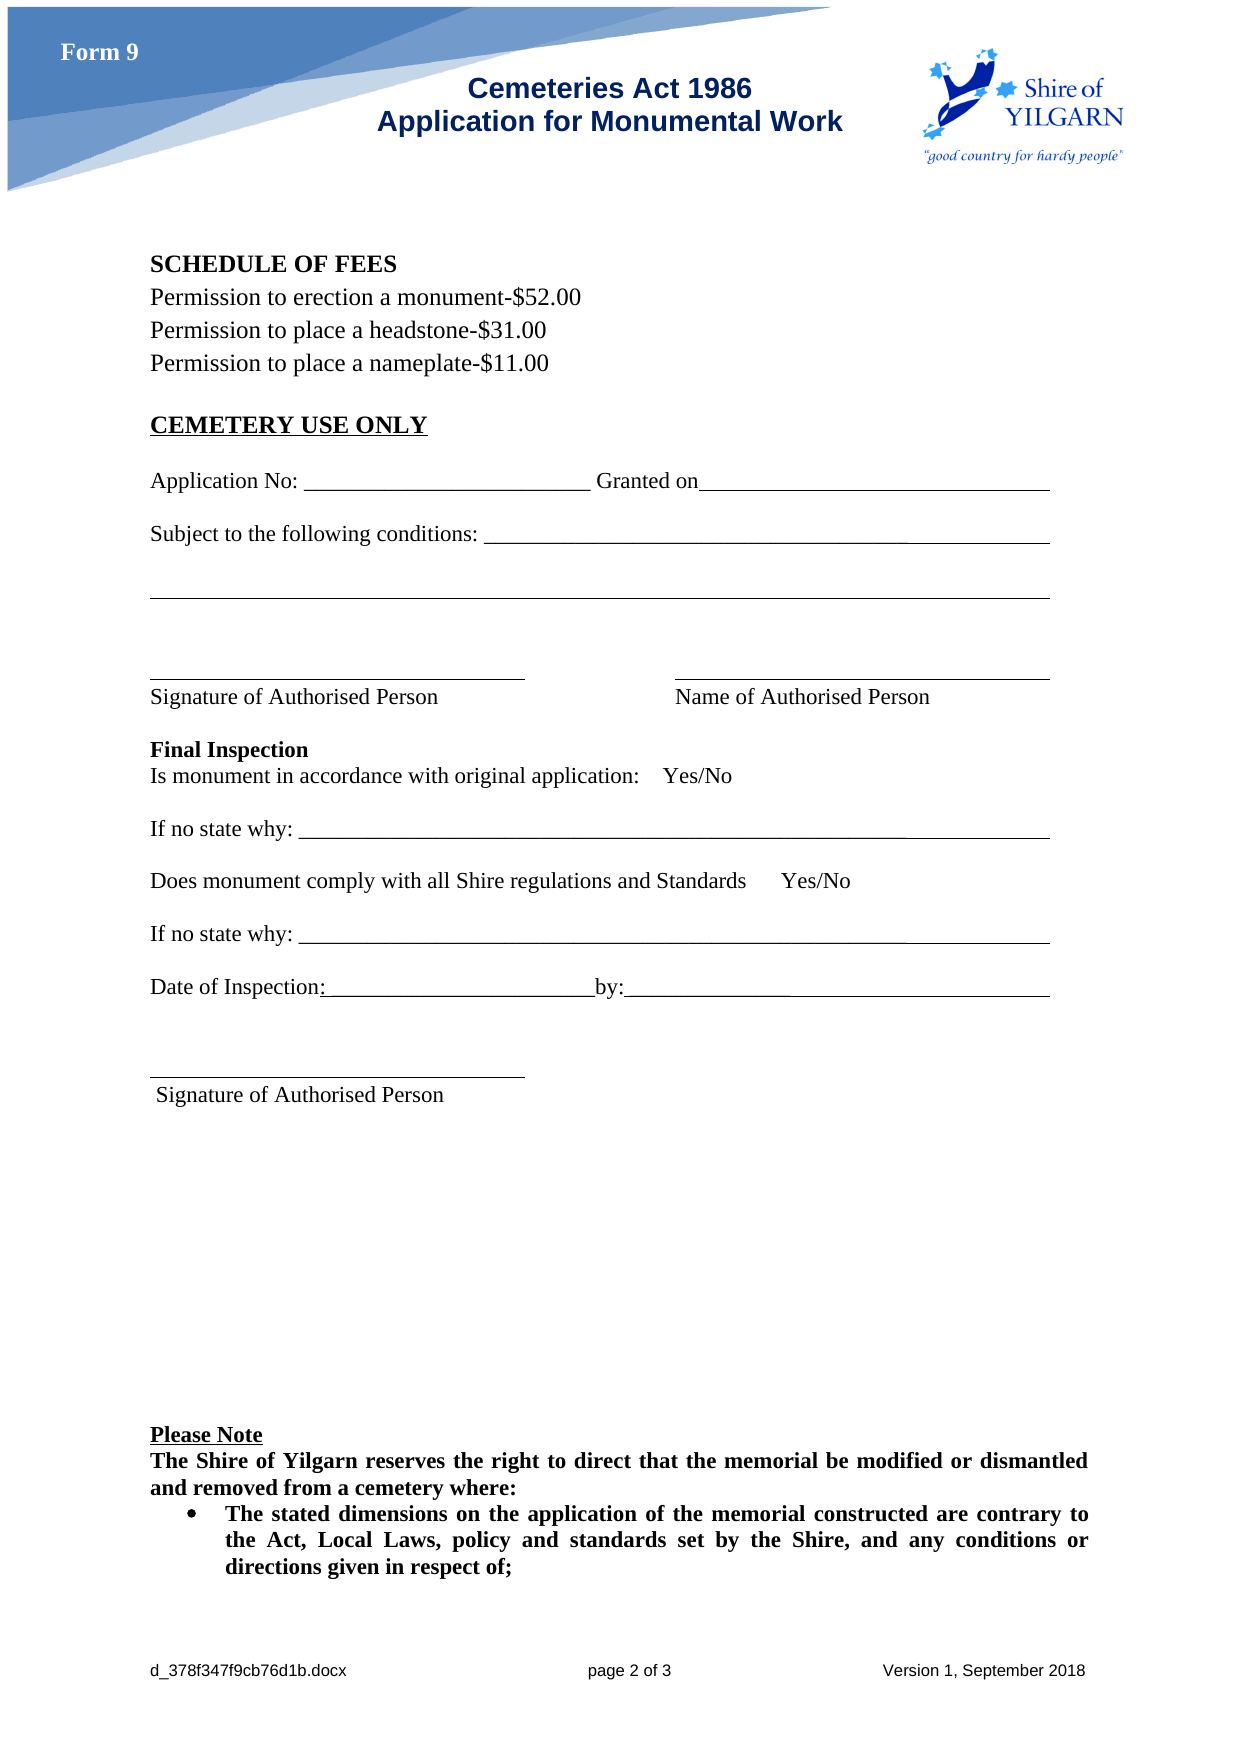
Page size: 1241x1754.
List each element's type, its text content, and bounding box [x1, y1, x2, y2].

text Date of Inspection: _______________________by: ______________ [150, 973, 1090, 999]
text Does monument comply with all Shire regulations and Standards Yes/No [150, 867, 1090, 894]
picture [922, 48, 1124, 164]
text Permission to place a nameplate-$11.00 [150, 348, 1090, 377]
text SCHEDULE OF FEES [150, 249, 1090, 278]
text Permission to place a headstone-$31.00 [150, 315, 1090, 344]
text CEMETERY USE ONLY [150, 410, 1090, 439]
text The Shire of Yilgarn reserves the right to direct that the memorial be modified or dismantled and removed from a cemetery where: [150, 1447, 1090, 1500]
text Is monument in accordance with original application: Yes/No [150, 762, 1090, 788]
text Final Inspection [150, 736, 1090, 762]
text If no state why: _____________________________________________________ [150, 920, 1090, 947]
text Signature of Authorised Person [150, 1081, 1090, 1107]
text Please Note [150, 1421, 1090, 1447]
list The stated dimensions on the application of the memorial constructed are contrary to the Act, Local Laws, policy and standards set by the Shire, and any conditions or directions given in respect of; [187, 1500, 1090, 1579]
text Application No: _________________________ Granted on [150, 467, 1090, 494]
text If no state why: _____________________________________________________ [150, 815, 1090, 841]
text Signature of Authorised Person Name of Authorised Person [150, 683, 1090, 709]
text Subject to the following conditions: _____________________________________ [150, 520, 1090, 546]
picture [7, 6, 838, 194]
text Permission to erection a monument-$52.00 [150, 282, 1090, 311]
